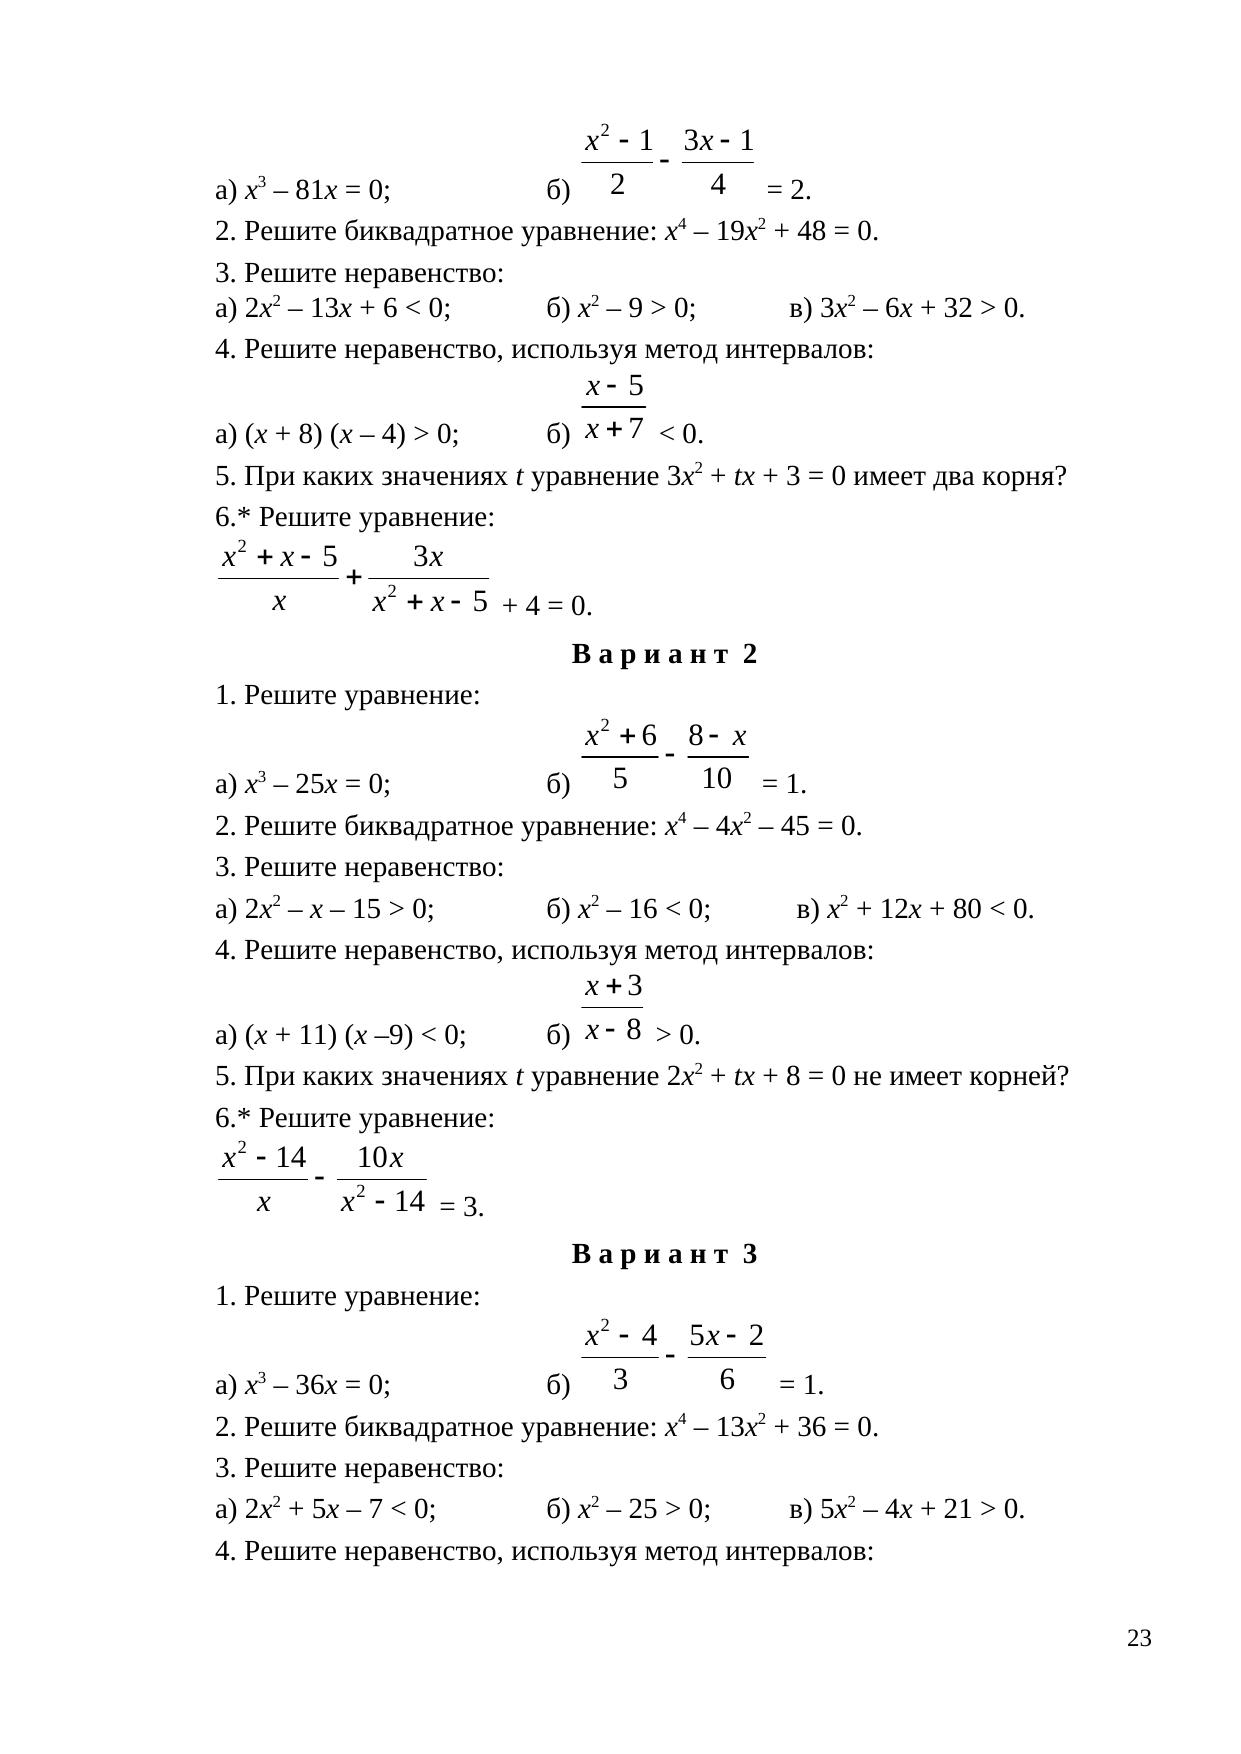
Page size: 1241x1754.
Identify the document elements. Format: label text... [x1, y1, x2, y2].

text 5. При каких значениях t уравнение 2х2 + tх + 8 = 0 не имеет корней? [177, 1058, 1152, 1092]
text В а р и а н т 2 [177, 636, 1152, 669]
text 2. Решите биквадратное уравнение: х4 – 13х2 + 36 = 0. [177, 1409, 1152, 1442]
text а) 2х2 + 5х – 7 < 0; б) х2 – 25 > 0; в) 5х2 – 4х + 21 > 0. [177, 1492, 1152, 1525]
text 2. Решите биквадратное уравнение: х4 – 19х2 + 48 = 0. [177, 213, 1152, 247]
text 4. Решите неравенство, используя метод интервалов: [177, 332, 1152, 365]
text В а р и а н т 3 [177, 1237, 1152, 1270]
text 3. Решите неравенство: [177, 849, 1152, 883]
text 4. Решите неравенство, используя метод интервалов: [177, 1533, 1152, 1567]
text + 4 = 0. [177, 534, 1152, 622]
text 1. Решите уравнение: [177, 677, 1152, 711]
text а) х3 – 36х = 0; б) = 1. [177, 1313, 1152, 1401]
text 6.* Решите уравнение: [177, 1100, 1152, 1133]
text 3. Решите неравенство: [177, 255, 1152, 288]
text а) х3 – 81х = 0; б) = 2. [177, 118, 1152, 206]
text 1. Решите уравнение: [177, 1278, 1152, 1312]
text 5. При каких значениях t уравнение 3х2 + tх + 3 = 0 имеет два корня? [177, 458, 1152, 491]
text 4. Решите неравенство, используя метод интервалов: [177, 932, 1152, 966]
text 6.* Решите уравнение: [177, 499, 1152, 533]
text а) х3 – 25х = 0; б) = 1. [177, 713, 1152, 800]
text = 3. [177, 1135, 1152, 1222]
text а) (х + 8) (х – 4) > 0; б) < 0. [177, 367, 1152, 450]
text а) 2х2 – х – 15 > 0; б) х2 – 16 < 0; в) х2 + 12х + 80 < 0. [177, 891, 1152, 924]
text 3. Решите неравенство: [177, 1450, 1152, 1484]
text а) 2х2 – 13х + 6 < 0; б) х2 – 9 > 0; в) 3х2 – 6х + 32 > 0. [177, 290, 1152, 324]
text а) (х + 11) (х –9) < 0; б) > 0. [177, 968, 1152, 1050]
text 2. Решите биквадратное уравнение: х4 – 4х2 – 45 = 0. [177, 808, 1152, 842]
